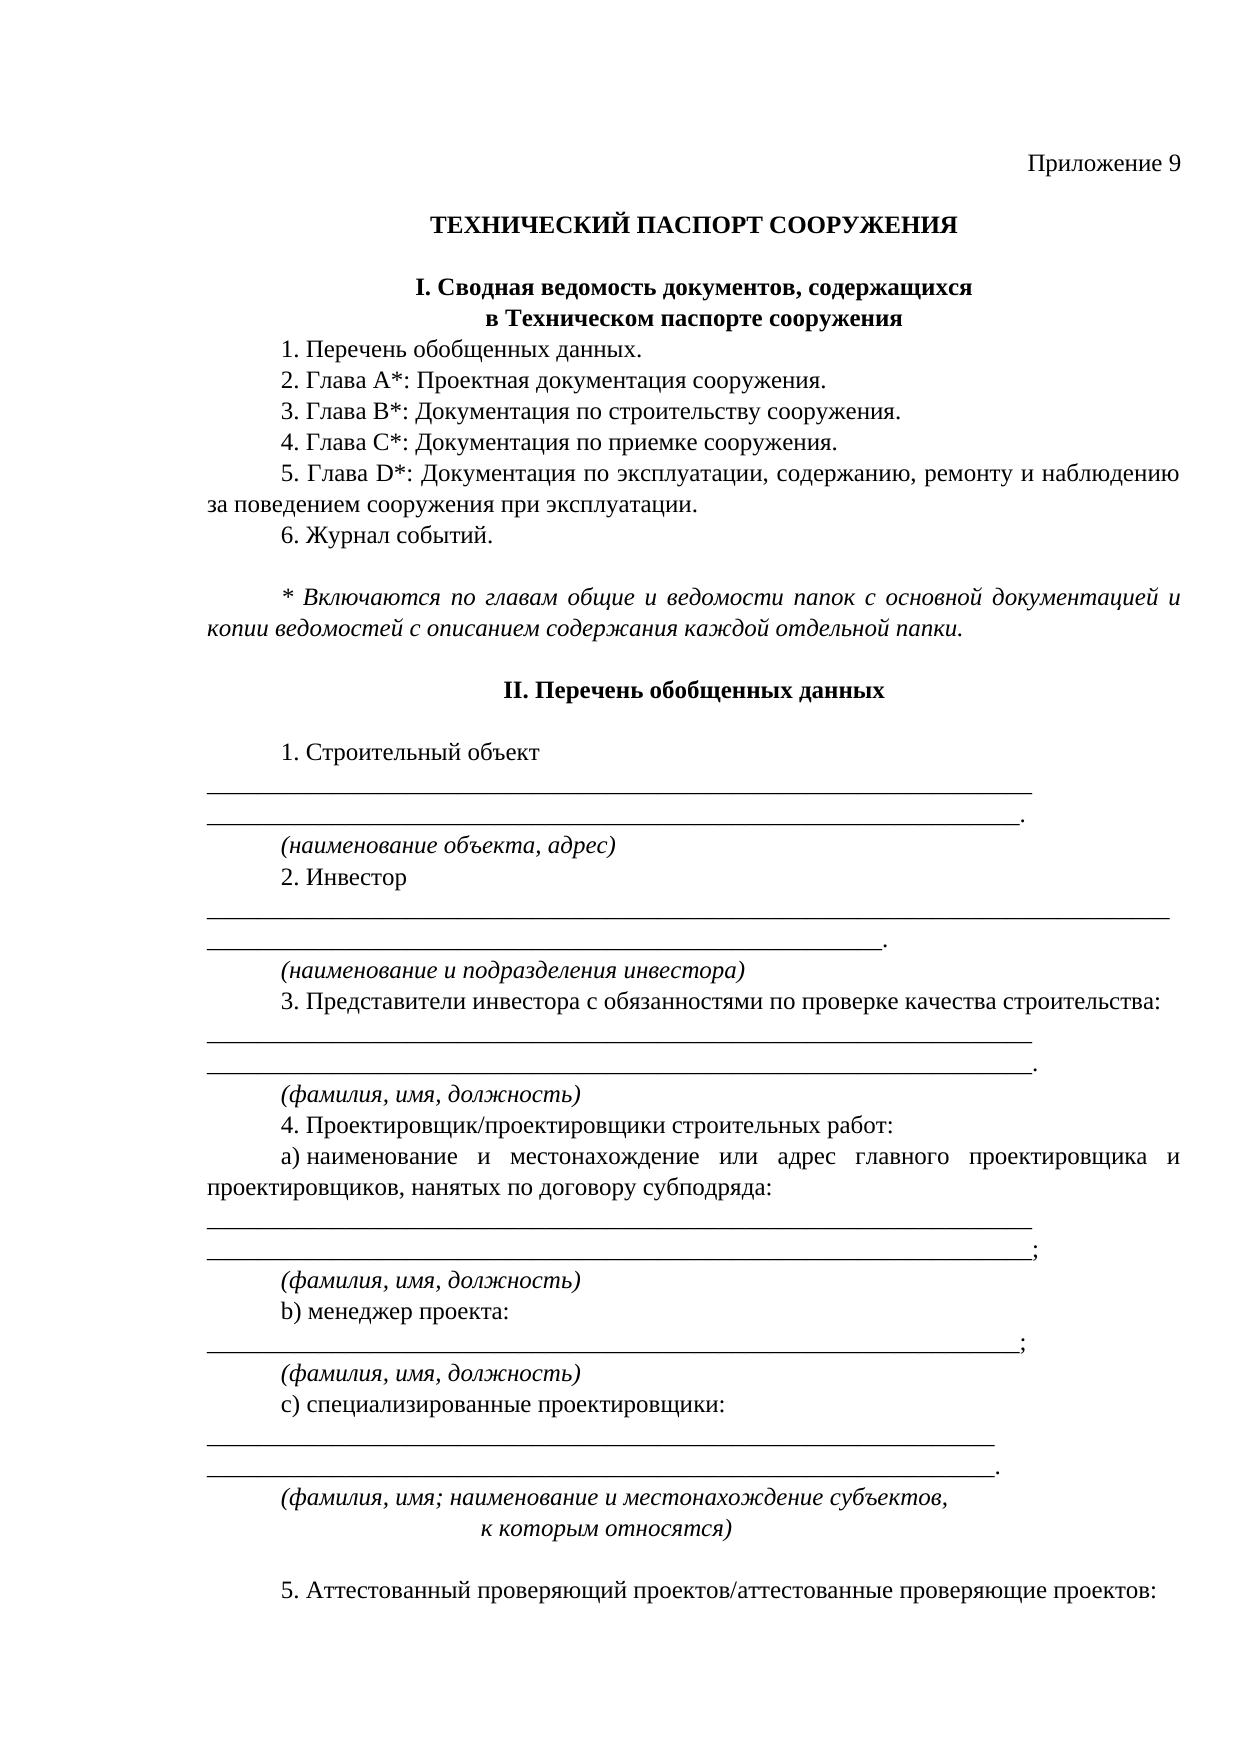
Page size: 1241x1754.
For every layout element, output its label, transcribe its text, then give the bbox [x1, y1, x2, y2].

text __________________________________________________________________ _________________________________________________________________. [207, 768, 1181, 828]
text 2. Глава A*: Проектная документация сооружения. [207, 365, 1181, 394]
text (фамилия, имя, должность) [207, 1265, 1181, 1294]
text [207, 1451, 1181, 1480]
text 4. Проектировщик/проектировщики строительных работ: [207, 1110, 1181, 1139]
text 4. Глава C*: Документация по приемке сооружения. [207, 427, 1181, 456]
text к которым относятся) [207, 1513, 1181, 1542]
text __________________________________________________________________. [207, 1048, 1181, 1077]
text * Включаются по главам общие и ведомости папок с основной документацией и копии ведомостей с описанием содержания каждой отдельной папки. [207, 582, 1181, 642]
text 3. Глава B*: Документация по строительству сооружения. [207, 396, 1181, 425]
text __________________________________________________________________; [207, 1234, 1181, 1263]
text I. Сводная ведомость документов, содержащихся [207, 272, 1181, 301]
text (фамилия, имя, должность) [207, 1358, 1181, 1387]
text в Техническом паспорте сооружения [207, 303, 1181, 332]
text 2. Инвестор [207, 862, 1181, 890]
text ТЕХНИЧЕСКИЙ ПАСПОРТ СООРУЖЕНИЯ [207, 210, 1181, 238]
text 1. Строительный объект [207, 737, 1181, 766]
text 1. Перечень обобщенных данных. [207, 334, 1181, 363]
text b) менеджер проекта: [207, 1296, 1181, 1325]
text (наименование и подразделения инвестора) [207, 955, 1181, 983]
text 3. Представители инвестора с обязанностями по проверке качества строительства: [207, 986, 1181, 1014]
text 6. Журнал событий. [207, 520, 1181, 549]
text __________________________________________________________________ [207, 1203, 1181, 1232]
text (наименование объекта, адрес) [207, 831, 1181, 859]
text _______________________________________________________________ [207, 1420, 1181, 1449]
text _________________________________________________________________; [207, 1327, 1181, 1356]
text ___________________________________________________________________________________________________________________________________. [207, 893, 1181, 952]
text II. Перечень обобщенных данных [207, 675, 1181, 704]
text Приложение 9 [207, 148, 1181, 176]
text 5. Глава D*: Документация по эксплуатации, содержанию, ремонту и наблюдению за поведением сооружения при эксплуатации. [207, 458, 1181, 518]
text (фамилия, имя, должность) [207, 1079, 1181, 1108]
text (фамилия, имя; наименование и местонахождение субъектов, [207, 1482, 1181, 1511]
text 5. Аттестованный проверяющий проектов/аттестованные проверяющие проектов: [207, 1576, 1181, 1604]
text __________________________________________________________________ [207, 1017, 1181, 1046]
text c) специализированные проектировщики: [207, 1389, 1181, 1418]
text a) наименование и местонахождение или адрес главного проектировщика и проектировщиков, нанятых по договору субподряда: [207, 1141, 1181, 1201]
